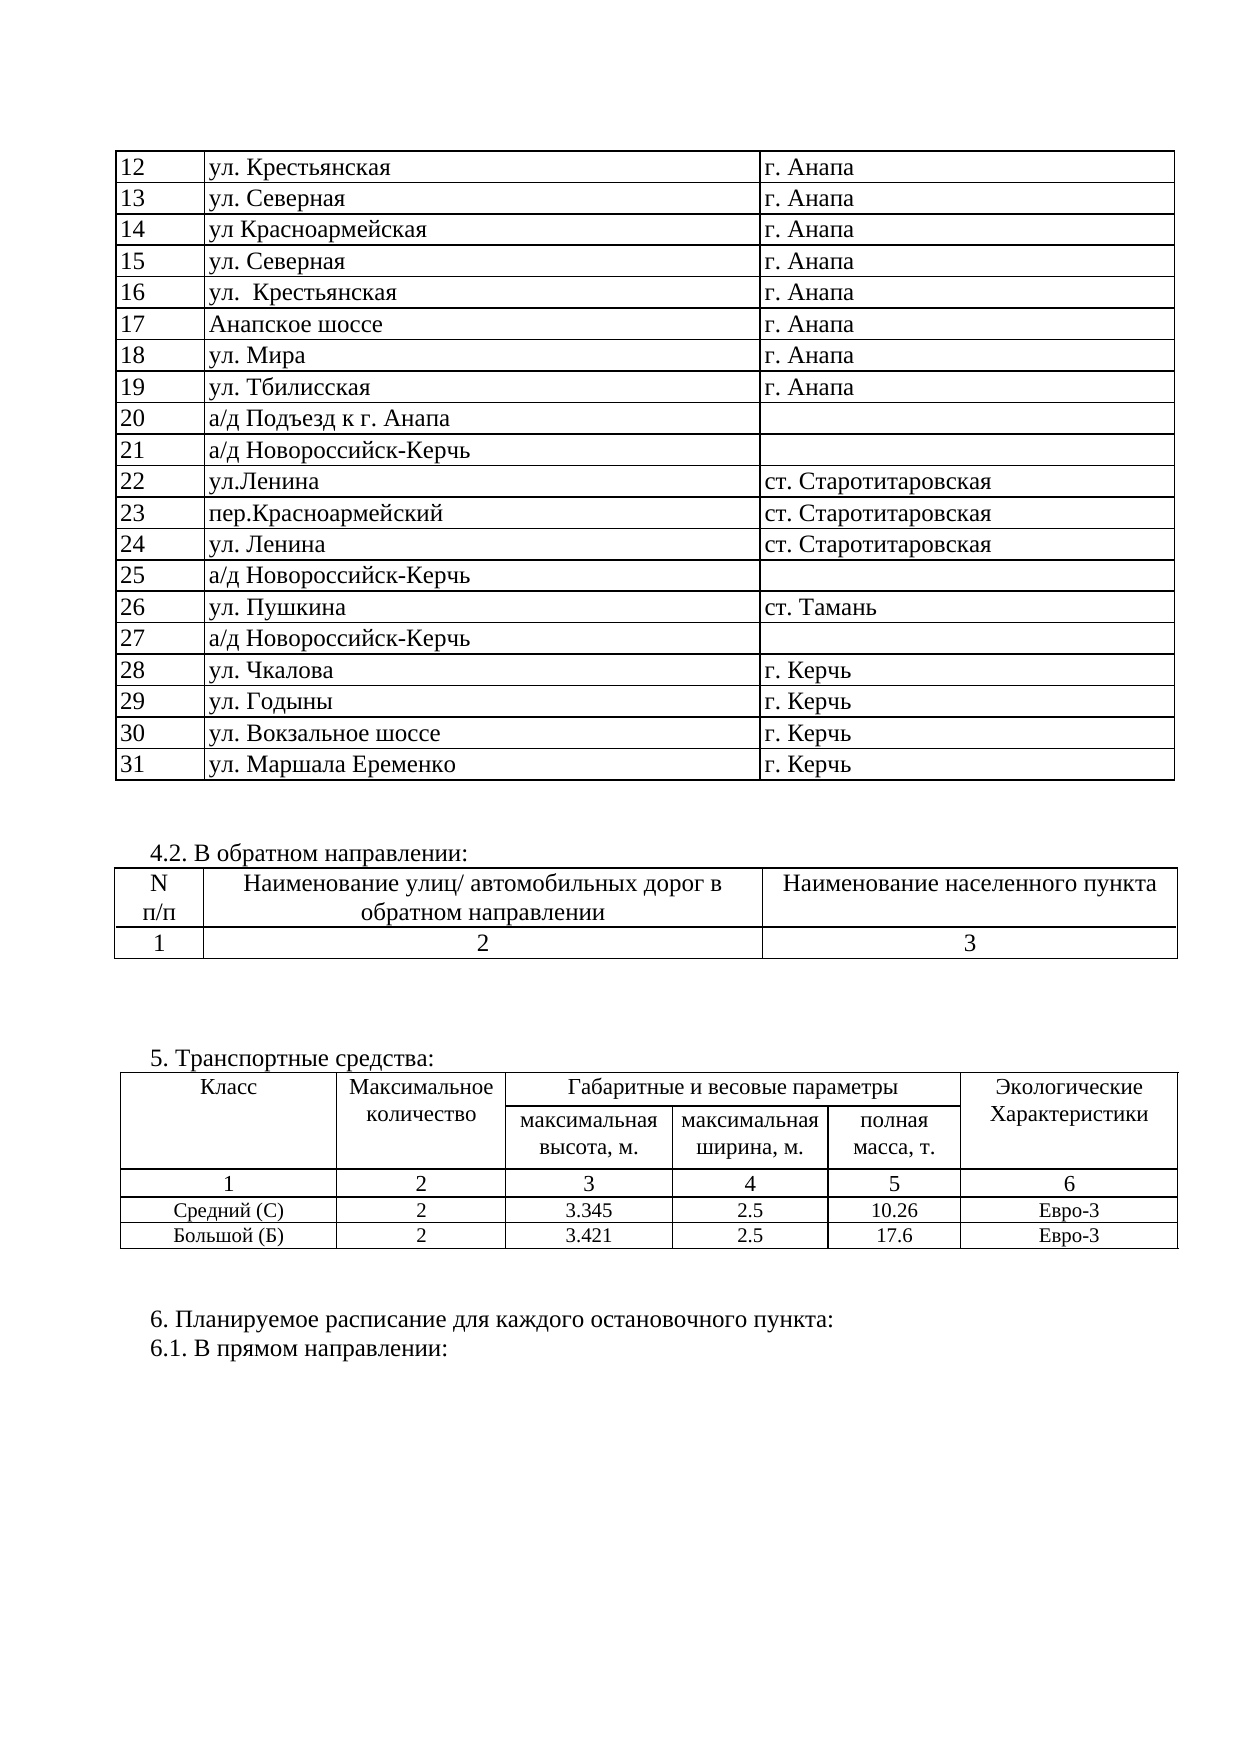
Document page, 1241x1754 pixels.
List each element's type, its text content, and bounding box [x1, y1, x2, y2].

table_cell 21 [117, 435, 204, 464]
table_cell а/д Новороссийск-Керчь [205, 623, 759, 653]
table_cell 25 [117, 561, 204, 590]
table_cell ул.Ленина [205, 466, 759, 496]
table_cell 29 [117, 686, 204, 716]
table_cell 19 [117, 372, 204, 402]
table_cell ул. Годыны [205, 686, 759, 716]
table_cell г. Анапа [761, 183, 1174, 213]
table_cell 30 [117, 718, 204, 748]
table_cell 3.421 [506, 1223, 672, 1247]
table_cell 27 [117, 623, 204, 653]
table_cell Средний (С) [121, 1198, 336, 1222]
table_cell [761, 561, 1174, 590]
table_cell 2 [337, 1170, 505, 1196]
table_header Габаритные и весовые параметры [506, 1073, 960, 1105]
table_cell а/д Новороссийск-Керчь [205, 435, 759, 464]
table_cell 23 [117, 498, 204, 527]
table_cell 2 [337, 1198, 505, 1222]
table_cell ул. Ленина [205, 529, 759, 559]
table_cell 15 [117, 246, 204, 276]
table_cell 17 [117, 309, 204, 339]
table_header N п/п [115, 869, 203, 926]
table_cell г. Анапа [761, 340, 1174, 370]
table_header Экологические Характеристики [961, 1073, 1177, 1168]
table_cell г. Анапа [761, 309, 1174, 339]
table_cell 18 [117, 340, 204, 370]
table_cell 1 [115, 927, 203, 957]
text 6.1. В прямом направлении: [150, 1333, 1090, 1362]
table_cell 17.6 [829, 1223, 960, 1247]
table_header Класс [121, 1073, 336, 1168]
table_cell 22 [117, 466, 204, 496]
table_cell Большой (Б) [121, 1223, 336, 1247]
table_header Наименование населенного пункта [763, 869, 1177, 926]
table_cell г. Керчь [761, 655, 1174, 685]
table_header Максимальное количество [337, 1073, 505, 1168]
table_cell ул. Пушкина [205, 592, 759, 622]
table_cell ст. Старотитаровская [761, 466, 1174, 496]
table_cell 10.26 [829, 1198, 960, 1222]
table_cell 28 [117, 655, 204, 685]
table_cell 16 [117, 277, 204, 307]
table_cell ул. Крестьянская [205, 277, 759, 307]
table_cell [761, 623, 1174, 653]
text 5. Транспортные средства: [150, 1043, 1090, 1072]
table_cell ул. Тбилисская [205, 372, 759, 402]
table_cell 31 [117, 749, 204, 779]
table_cell ул. Северная [205, 246, 759, 276]
table_cell Евро-3 [961, 1198, 1177, 1222]
table_cell Анапское шоссе [205, 309, 759, 339]
table_cell 13 [117, 183, 204, 213]
table_cell 12 [117, 152, 204, 181]
table_cell максимальная высота, м. [506, 1107, 672, 1168]
table_cell [761, 435, 1174, 464]
table_cell ст. Тамань [761, 592, 1174, 622]
table_cell 2 [204, 928, 762, 957]
table_cell 1 [121, 1170, 336, 1196]
table_cell ст. Старотитаровская [761, 498, 1174, 527]
table_cell а/д Новороссийск-Керчь [205, 561, 759, 590]
table_cell максимальная ширина, м. [673, 1107, 827, 1168]
table_cell 6 [961, 1170, 1177, 1196]
table_cell ул. Вокзальное шоссе [205, 718, 759, 748]
table_cell г. Керчь [761, 718, 1174, 748]
table_cell г. Анапа [761, 152, 1174, 181]
table_cell пер.Красноармейский [205, 498, 759, 527]
table_cell г. Анапа [761, 372, 1174, 402]
table_cell 3.345 [506, 1198, 672, 1222]
table_cell 3 [506, 1170, 672, 1196]
table_cell 3 [763, 926, 1177, 957]
table_cell г. Анапа [761, 277, 1174, 307]
table_cell 20 [117, 403, 204, 433]
table_cell 4 [673, 1170, 827, 1196]
table_cell 2.5 [673, 1198, 827, 1222]
table_cell ул. Мира [205, 340, 759, 370]
table_cell [761, 403, 1174, 433]
table_cell ул Красноармейская [205, 215, 759, 244]
text 6. Планируемое расписание для каждого остановочного пункта: [150, 1304, 1090, 1333]
table_cell Евро-3 [961, 1223, 1177, 1247]
table_cell ул. Северная [205, 183, 759, 213]
table_cell ст. Старотитаровская [761, 529, 1174, 559]
table_cell 2 [337, 1223, 505, 1247]
table_cell ул. Крестьянская [205, 152, 759, 181]
table_cell 24 [117, 529, 204, 559]
table_cell а/д Подъезд к г. Анапа [205, 403, 759, 433]
text 4.2. В обратном направлении: [150, 838, 1090, 867]
table_cell 5 [829, 1170, 960, 1196]
table_cell 2.5 [673, 1223, 827, 1247]
table_header Наименование улиц/ автомобильных дорог в обратном направлении [204, 869, 762, 926]
table_cell 14 [117, 215, 204, 244]
table_cell 26 [117, 592, 204, 622]
table_cell г. Анапа [761, 215, 1174, 244]
table_cell ул. Чкалова [205, 655, 759, 685]
table_cell г. Керчь [761, 686, 1174, 716]
table_cell полная масса, т. [829, 1107, 960, 1168]
table_cell ул. Маршала Еременко [205, 749, 759, 779]
table_cell г. Керчь [761, 749, 1174, 779]
table_cell г. Анапа [761, 246, 1174, 276]
